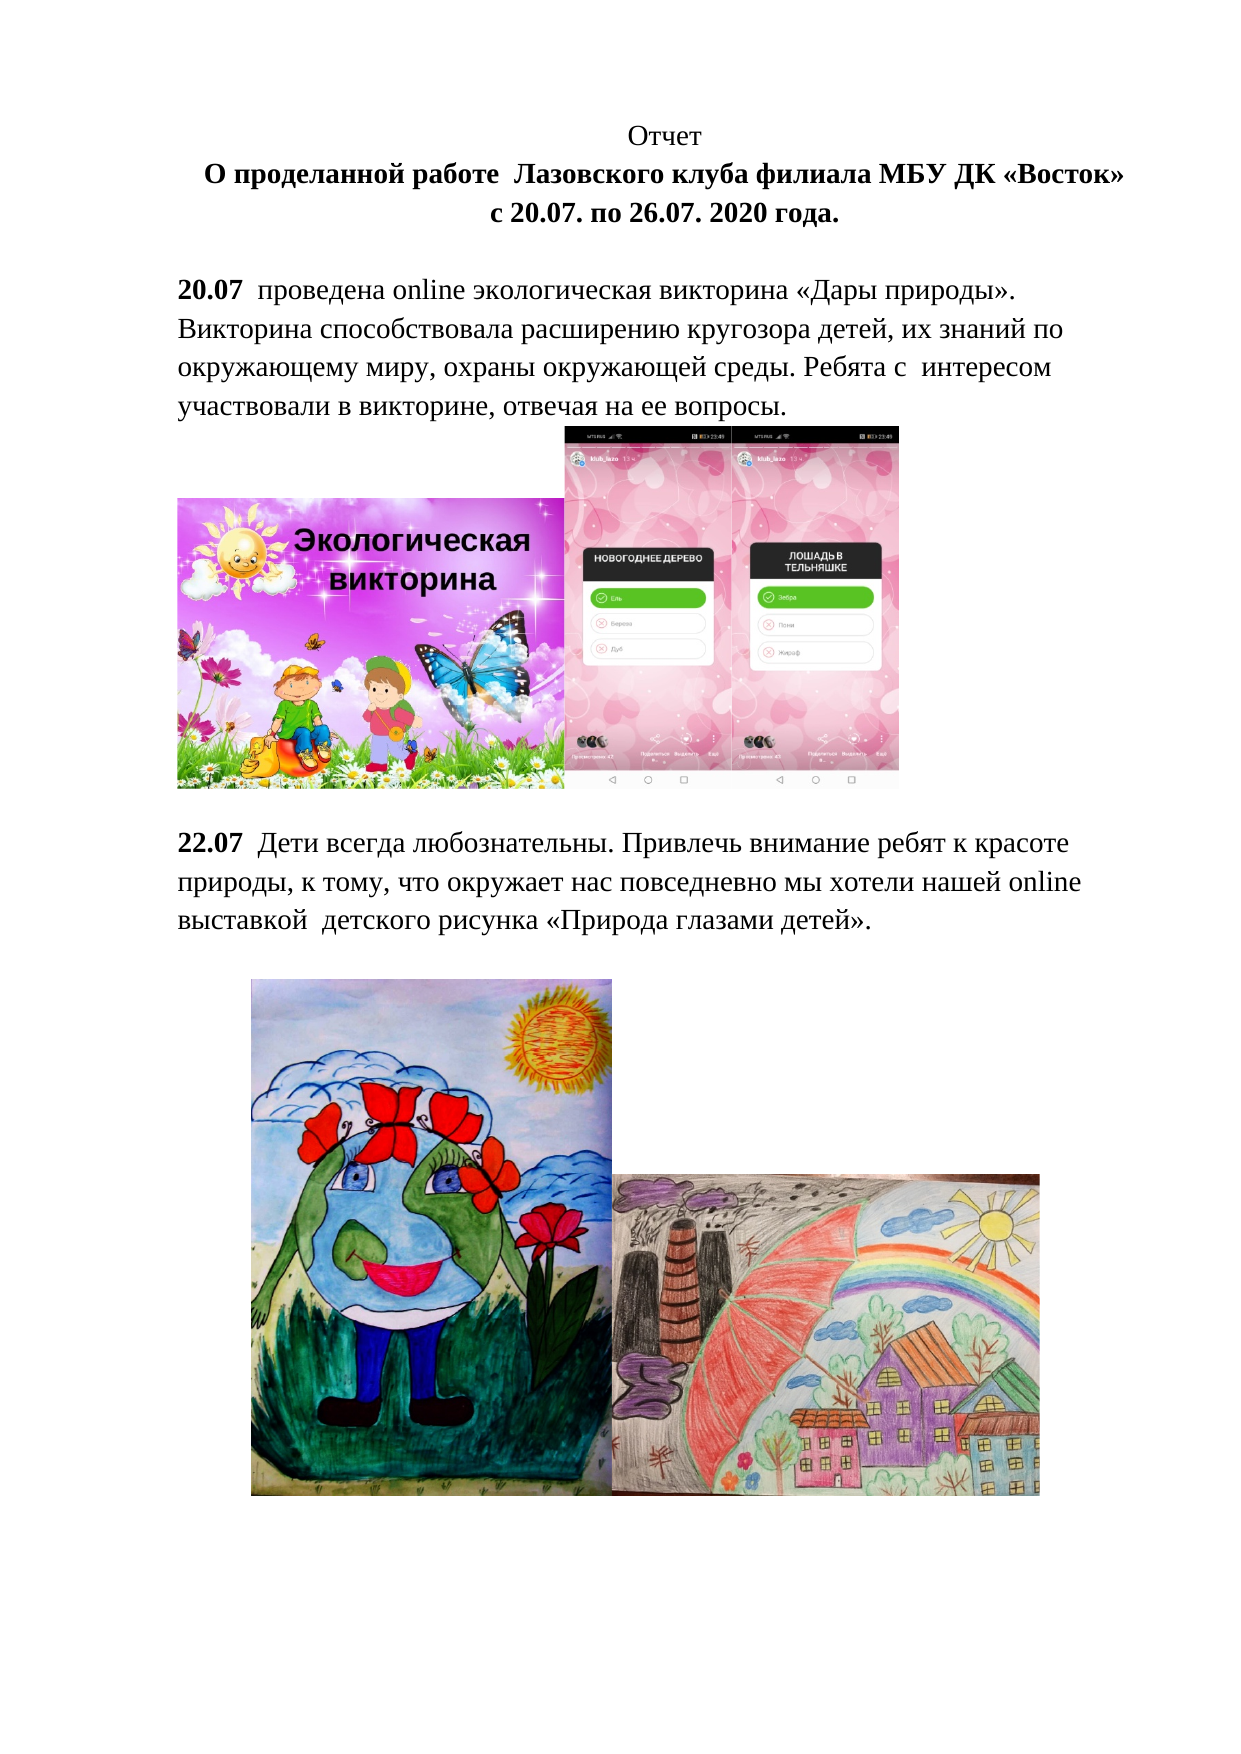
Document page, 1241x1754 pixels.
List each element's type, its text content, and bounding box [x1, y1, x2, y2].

text с 20.07. по 26.07. 2020 года. [177, 195, 1152, 229]
text 22.07 Дети всегда любознательны. Привлечь внимание ребят к красоте природы, к тому, что окружает нас повседневно мы хотели нашей оnline выставкой детского рисунка «Природа глазами детей». [177, 825, 1152, 936]
picture [251, 979, 1040, 1496]
text Отчет [177, 118, 1152, 152]
text 20.07 проведена оnline экологическая викторина «Дары природы». Викторина способствовала расширению кругозора детей, их знаний по окружающему миру, охраны окружающей среды. Ребята с интересом участвовали в викторине, отвечая на ее вопросы. [177, 272, 1152, 421]
picture [177, 426, 899, 789]
text О проделанной работе Лазовского клуба филиала МБУ ДК «Восток» [177, 157, 1152, 190]
